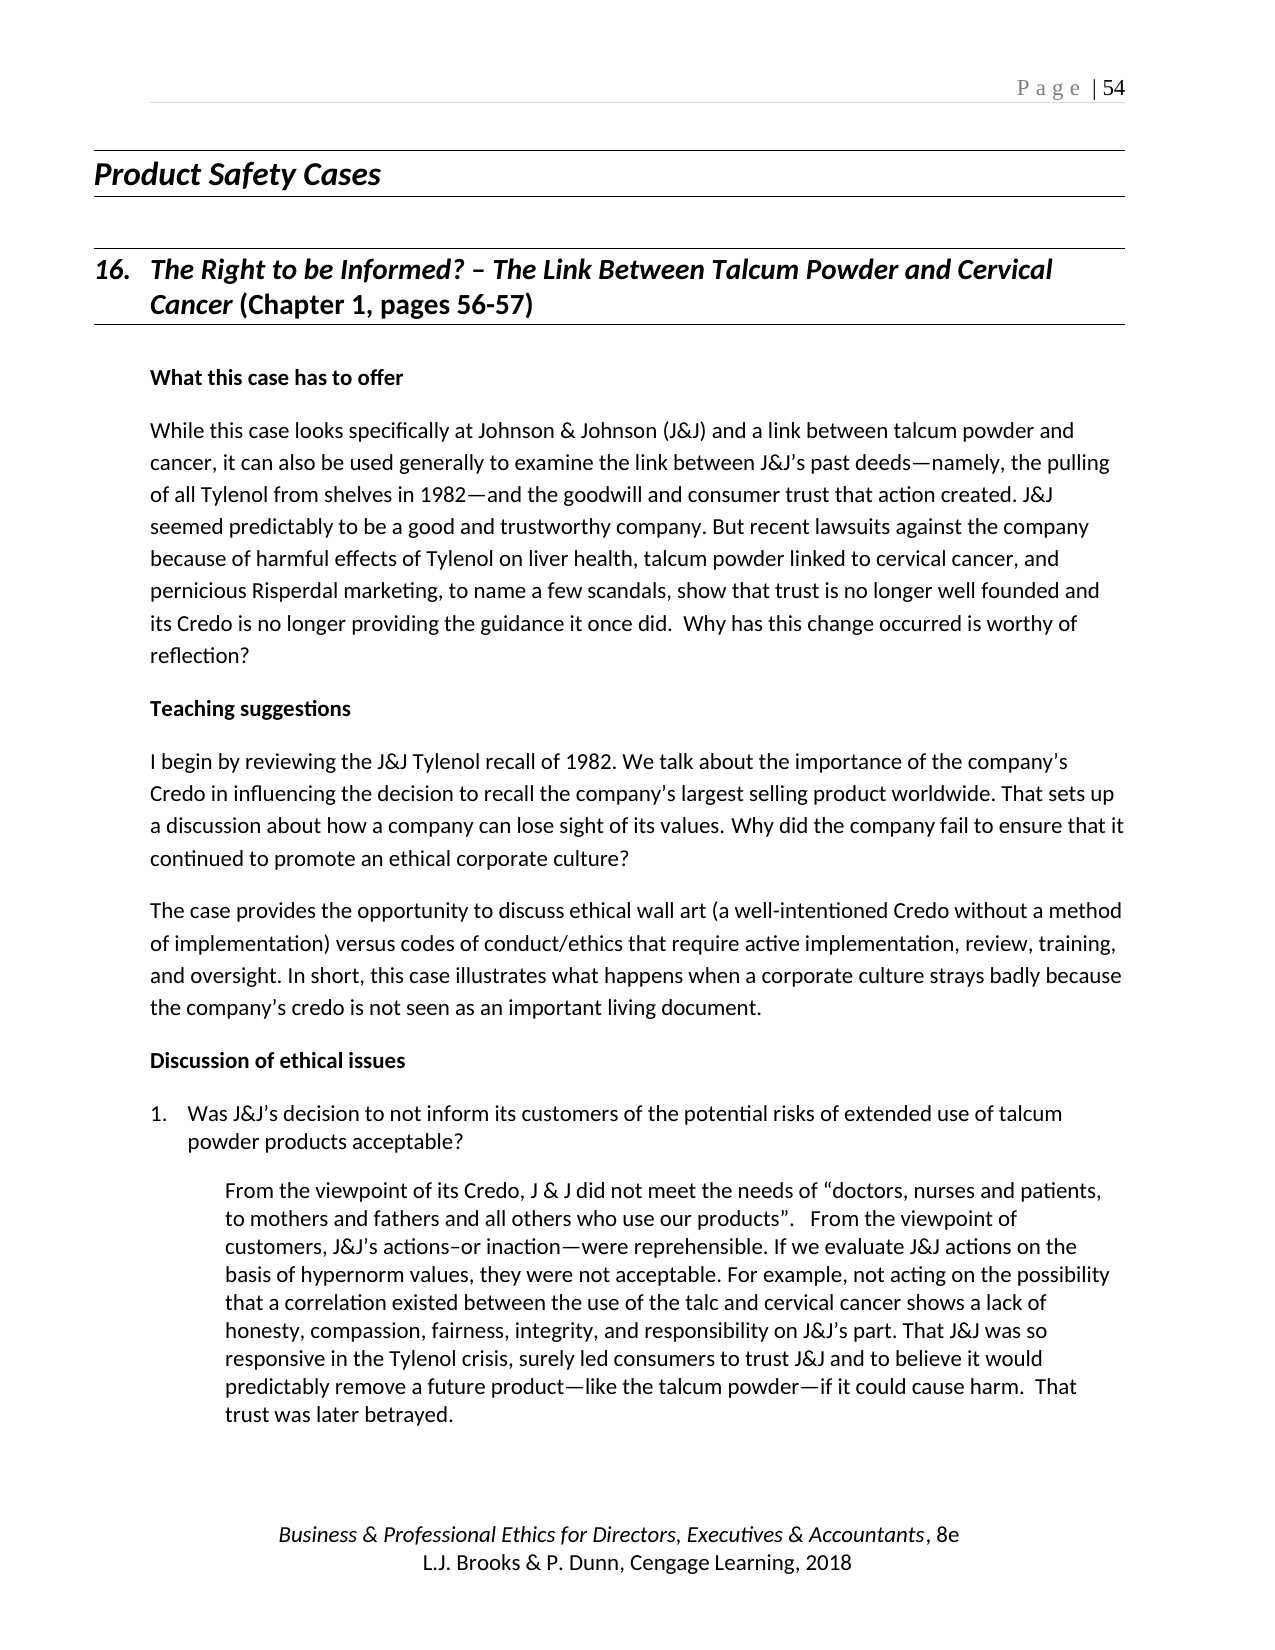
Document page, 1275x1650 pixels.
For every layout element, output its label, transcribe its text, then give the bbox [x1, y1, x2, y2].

text I begin by reviewing the J&J Tylenol recall of 1982. We talk about the importance of the company’s Credo in influencing the decision to recall the company’s largest selling product worldwide. That sets up a discussion about how a company can lose sight of its values. Why did the company fail to ensure that it continued to promote an ethical corporate culture? [150, 747, 1125, 872]
text Product Safety Cases [94, 151, 1125, 196]
text What this case has to offer [150, 363, 1125, 391]
text From the viewpoint of its Credo, J & J did not meet the needs of “doctors, nurses and patients, to mothers and fathers and all others who use our products”. From the viewpoint of customers, J&J’s actions–or inaction—were reprehensible. If we evaluate J&J actions on the basis of hypernorm values, they were not acceptable. For example, not acting on the possibility that a correlation existed between the use of the talc and cervical cancer shows a lack of honesty, compassion, fairness, integrity, and responsibility on J&J’s part. That J&J was so responsive in the Tylenol crisis, surely led consumers to trust J&J and to believe it would predictably remove a future product—like the talcum powder—if it could cause harm. That trust was later betrayed. [225, 1176, 1125, 1428]
text The case provides the opportunity to discuss ethical wall art (a well-intentioned Credo without a method of implementation) versus codes of conduct/ethics that require active implementation, review, training, and oversight. In short, this case illustrates what happens when a corporate culture strays badly because the company’s credo is not seen as an important living document. [150, 897, 1125, 1021]
text Teaching suggestions [150, 694, 1125, 722]
text 16. The Right to be Informed? – The Link Between Talcum Powder and Cervical Cancer (Chapter 1, pages 56-57) [94, 249, 1125, 324]
text While this case looks specifically at Johnson & Johnson (J&J) and a link between talcum powder and cancer, it can also be used generally to examine the link between J&J’s past deeds—namely, the pulling of all Tylenol from shelves in 1982—and the goodwill and consumer trust that action created. J&J seemed predictably to be a good and trustworthy company. But recent lawsuits against the company because of harmful effects of Tylenol on liver health, talcum powder linked to cervical cancer, and pernicious Risperdal marketing, to name a few scandals, show that trust is no longer well founded and its Credo is no longer providing the guidance it once did. Why has this change occurred is worthy of reflection? [150, 416, 1125, 669]
list Was J&J’s decision to not inform its customers of the potential risks of extended use of talcum powder products acceptable? [150, 1099, 1125, 1155]
text Discussion of ethical issues [150, 1046, 1125, 1074]
